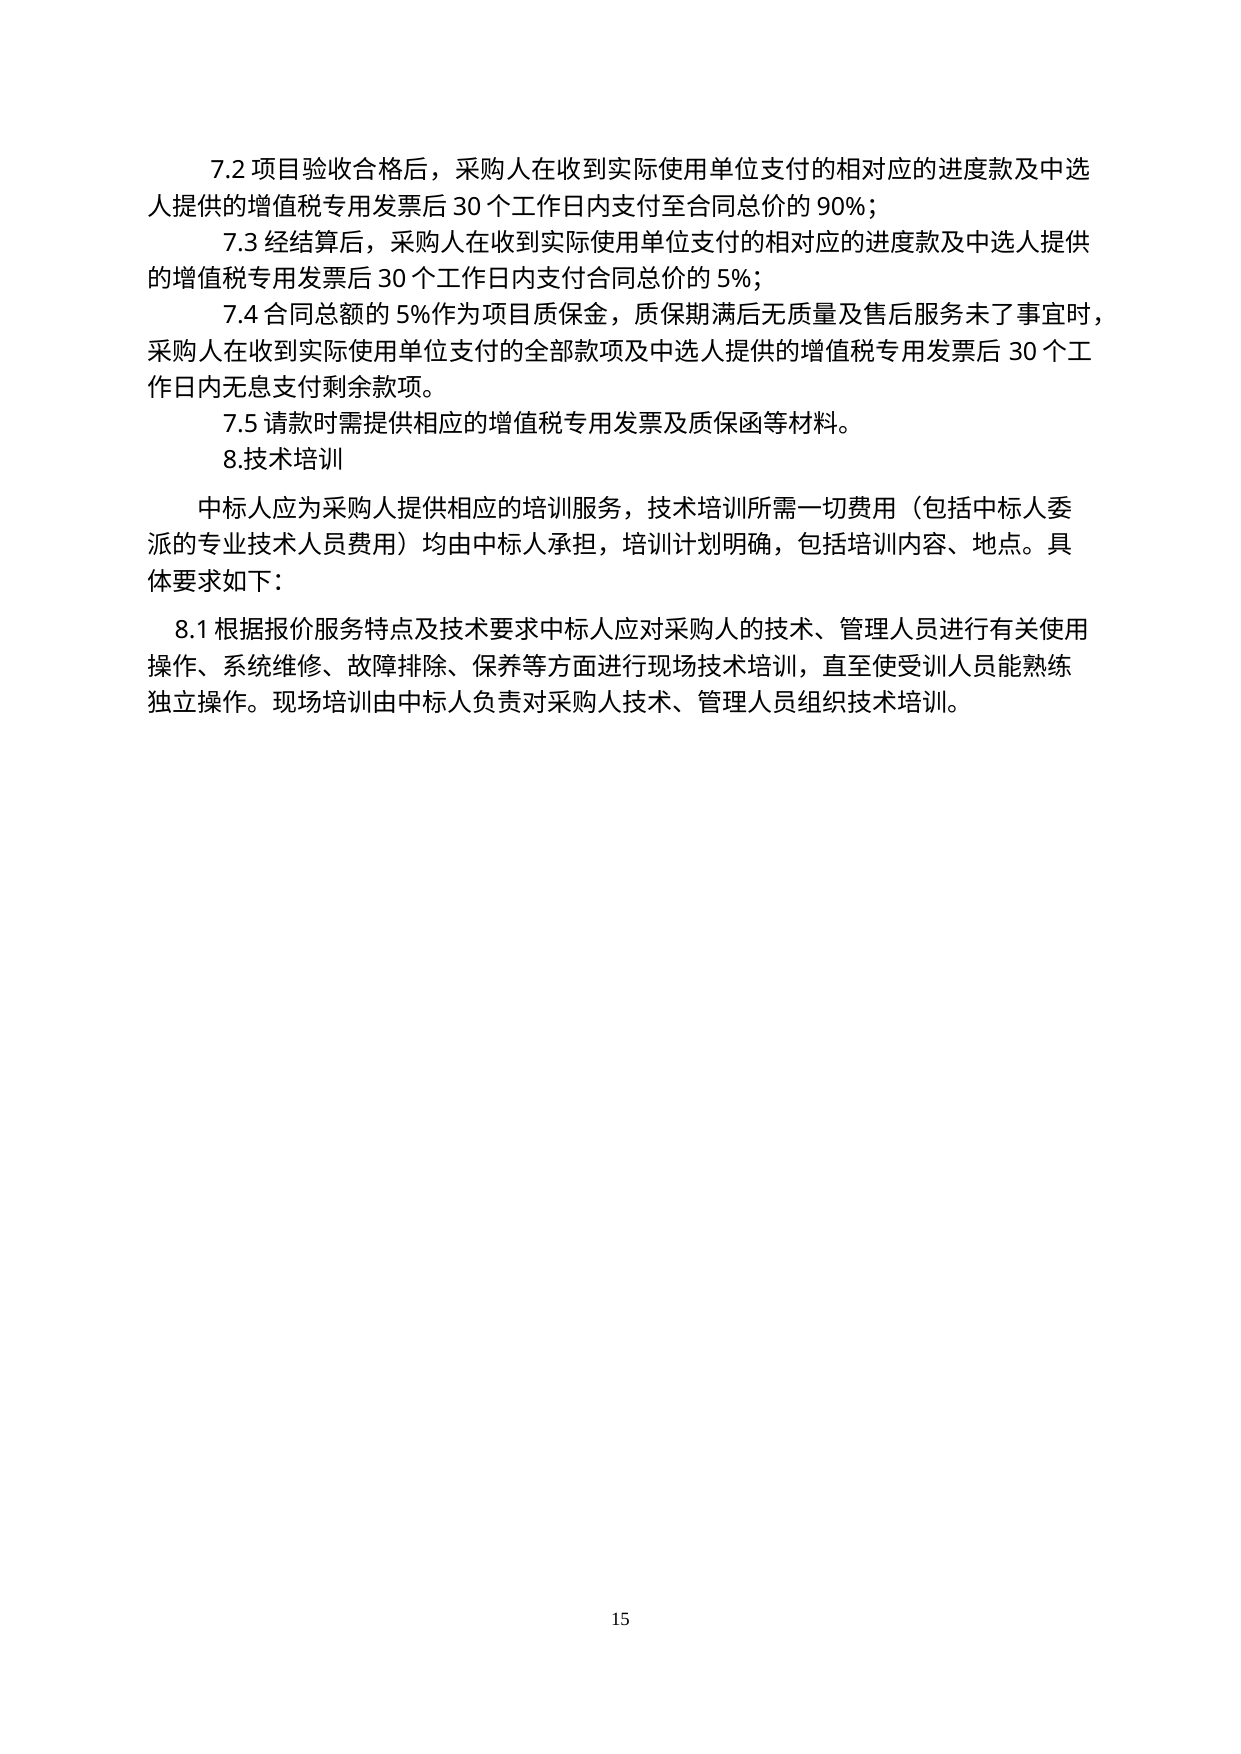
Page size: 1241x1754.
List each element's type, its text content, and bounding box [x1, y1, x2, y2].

text 8.1根据报价服务特点及技术要求中标人应对采购人的技术、管理人员进行有关使用操作、系统维修、故障排除、保养等方面进行现场技术培训，直至使受训人员能熟练独立操作。现场培训由中标人负责对采购人技术、管理人员组织技术培训。 [148, 610, 1092, 719]
text 7.5请款时需提供相应的增值税专用发票及质保函等材料。 [148, 404, 1092, 440]
text 7.3 经结算后，采购人在收到实际使用单位支付的相对应的进度款及中选人提供的增值税专用发票后30个工作日内支付合同总价的5%； [148, 222, 1092, 295]
text 7.2项目验收合格后，采购人在收到实际使用单位支付的相对应的进度款及中选人提供的增值税专用发票后30个工作日内支付至合同总价的90%； [148, 150, 1092, 222]
text 7.4合同总额的5%作为项目质保金，质保期满后无质量及售后服务未了事宜时，采购人在收到实际使用单位支付的全部款项及中选人提供的增值税专用发票后30个工作日内无息支付剩余款项。 [148, 295, 1092, 404]
text 中标人应为采购人提供相应的培训服务，技术培训所需一切费用（包括中标人委派的专业技术人员费用）均由中标人承担，培训计划明确，包括培训内容、地点。具体要求如下： [148, 489, 1092, 597]
text 8.技术培训 [148, 440, 1092, 476]
